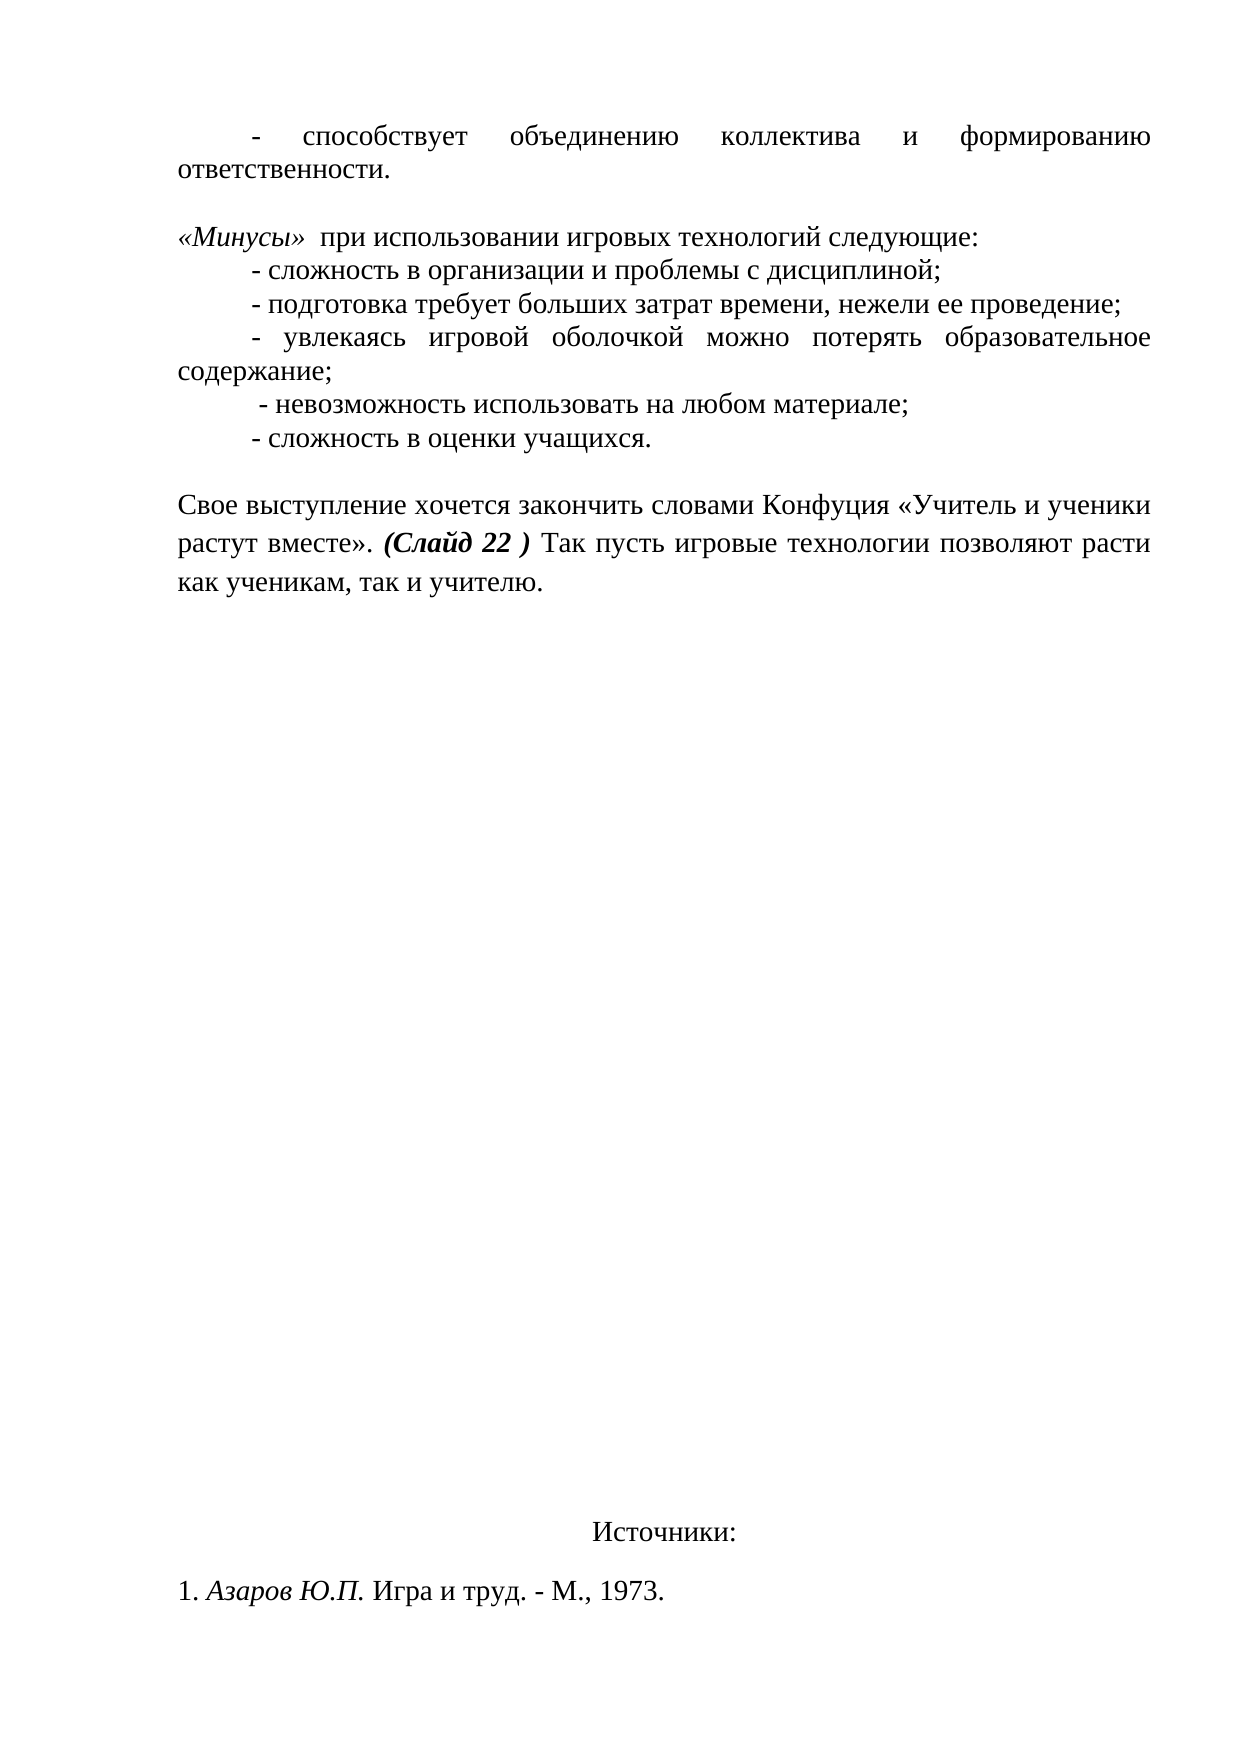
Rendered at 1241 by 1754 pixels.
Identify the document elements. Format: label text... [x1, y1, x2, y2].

text - невозможность использовать на любом материале; [177, 386, 1152, 420]
text Свое выступление хочется закончить словами Конфуция «Учитель и ученики растут вместе». (Слайд 22 ) Так пусть игровые технологии позволяют расти как ученикам, так и учителю. [177, 487, 1152, 598]
text - сложность в организации и проблемы с дисциплиной; [177, 252, 1152, 286]
text - способствует объединению коллектива и формированию ответственности. [177, 118, 1152, 185]
text - подготовка требует больших затрат времени, нежели ее проведение; [177, 286, 1152, 319]
text - увлекаясь игровой оболочкой можно потерять образовательное содержание; [177, 319, 1152, 386]
text «Минусы» при использовании игровых технологий следующие: [177, 219, 1152, 252]
text 1. Азаров Ю.П. Игра и труд. - М., 1973. [177, 1573, 1152, 1607]
text Источники: [177, 1514, 1152, 1548]
text - сложность в оценки учащихся. [177, 420, 1152, 453]
